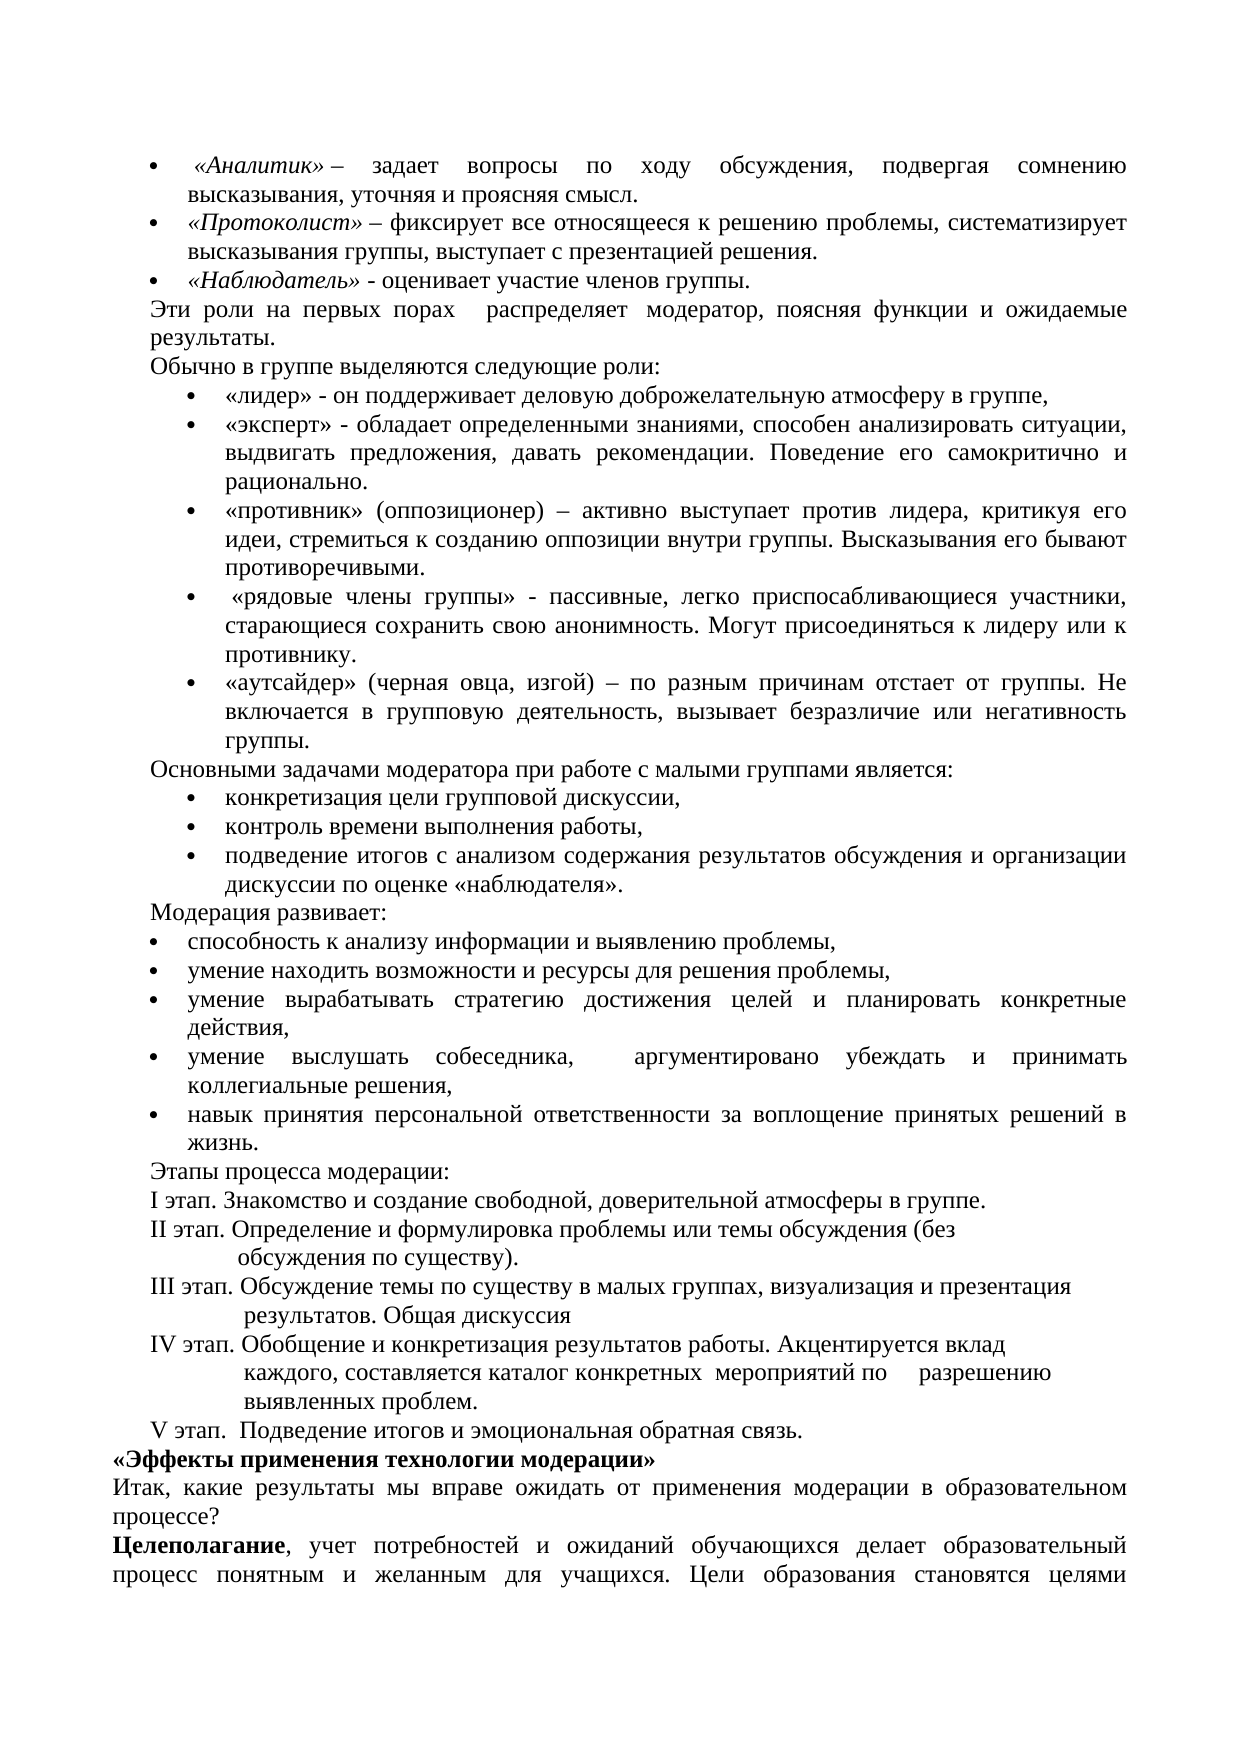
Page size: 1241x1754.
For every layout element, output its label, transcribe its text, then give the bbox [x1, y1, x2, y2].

text Обычно в группе выделяются следующие роли: [150, 351, 1128, 380]
list «противник» (оппозиционер) – активно выступает против лидера, критикуя его идеи, стремиться к созданию оппозиции внутри группы. Высказывания его бывают противоречивыми. [187, 495, 1128, 581]
list «Протоколист» – фиксирует все относящееся к решению проблемы, систематизирует высказывания группы, выступает с презентацией решения. [150, 207, 1128, 265]
text Модерация развивает: [150, 897, 1128, 926]
text каждого, составляется каталог конкретных мероприятий по разрешению [150, 1357, 1128, 1386]
list подведение итогов с анализом содержания результатов обсуждения и организации дискуссии по оценке «наблюдателя». [187, 840, 1128, 897]
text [112, 1530, 1128, 1587]
list «рядовые члены группы» - пассивные, легко приспосабливающиеся участники, старающиеся сохранить свою анонимность. Могут присоединяться к лидеру или к противнику. [187, 581, 1128, 667]
text обсуждения по существу). [150, 1242, 1128, 1271]
list «лидер» - он поддерживает деловую доброжелательную атмосферу в группе, [187, 380, 1128, 409]
text IV этап. Обобщение и конкретизация результатов работы. Акцентируется вклад [150, 1329, 1128, 1357]
text I этап. Знакомство и создание свободной, доверительной атмосферы в группе. [150, 1185, 1128, 1214]
list навык принятия персональной ответственности за воплощение принятых решений в жизнь. [150, 1099, 1128, 1156]
list умение выслушать собеседника, аргументировано убеждать и принимать коллегиальные решения, [150, 1041, 1128, 1099]
list умение находить возможности и ресурсы для решения проблемы, [150, 955, 1128, 984]
text Основными задачами модератора при работе с малыми группами является: [150, 754, 1128, 782]
list контроль времени выполнения работы, [187, 811, 1128, 840]
text Этапы процесса модерации: [150, 1156, 1128, 1185]
text результатов. Общая дискуссия [150, 1300, 1128, 1329]
text III этап. Обсуждение темы по существу в малых группах, визуализация и презентация [150, 1271, 1128, 1300]
text II этап. Определение и формулировка проблемы или темы обсуждения (без [150, 1214, 1128, 1242]
text выявленных проблем. [150, 1386, 1128, 1415]
text «Эффекты применения технологии модерации» [112, 1444, 1128, 1472]
list «Наблюдатель» - оценивает участие членов группы. [150, 265, 1128, 294]
list «аутсайдер» (черная овца, изгой) – по разным причинам отстает от группы. Не включается в групповую деятельность, вызывает безразличие или негативность группы. [187, 667, 1128, 754]
list умение вырабатывать стратегию достижения целей и планировать конкретные действия, [150, 984, 1128, 1041]
text V этап. Подведение итогов и эмоциональная обратная связь. [150, 1415, 1128, 1444]
list способность к анализу информации и выявлению проблемы, [150, 926, 1128, 955]
text Эти роли на первых порах распределяет модератор, поясняя функции и ожидаемые результаты. [150, 294, 1128, 351]
list «Аналитик» – задает вопросы по ходу обсуждения, подвергая сомнению высказывания, уточняя и проясняя смысл. [150, 150, 1128, 207]
list конкретизация цели групповой дискуссии, [187, 782, 1128, 811]
text Итак, какие результаты мы вправе ожидать от применения модерации в образовательном процессе? [112, 1472, 1128, 1530]
list «эксперт» - обладает определенными знаниями, способен анализировать ситуации, выдвигать предложения, давать рекомендации. Поведение его самокритично и рационально. [187, 409, 1128, 495]
